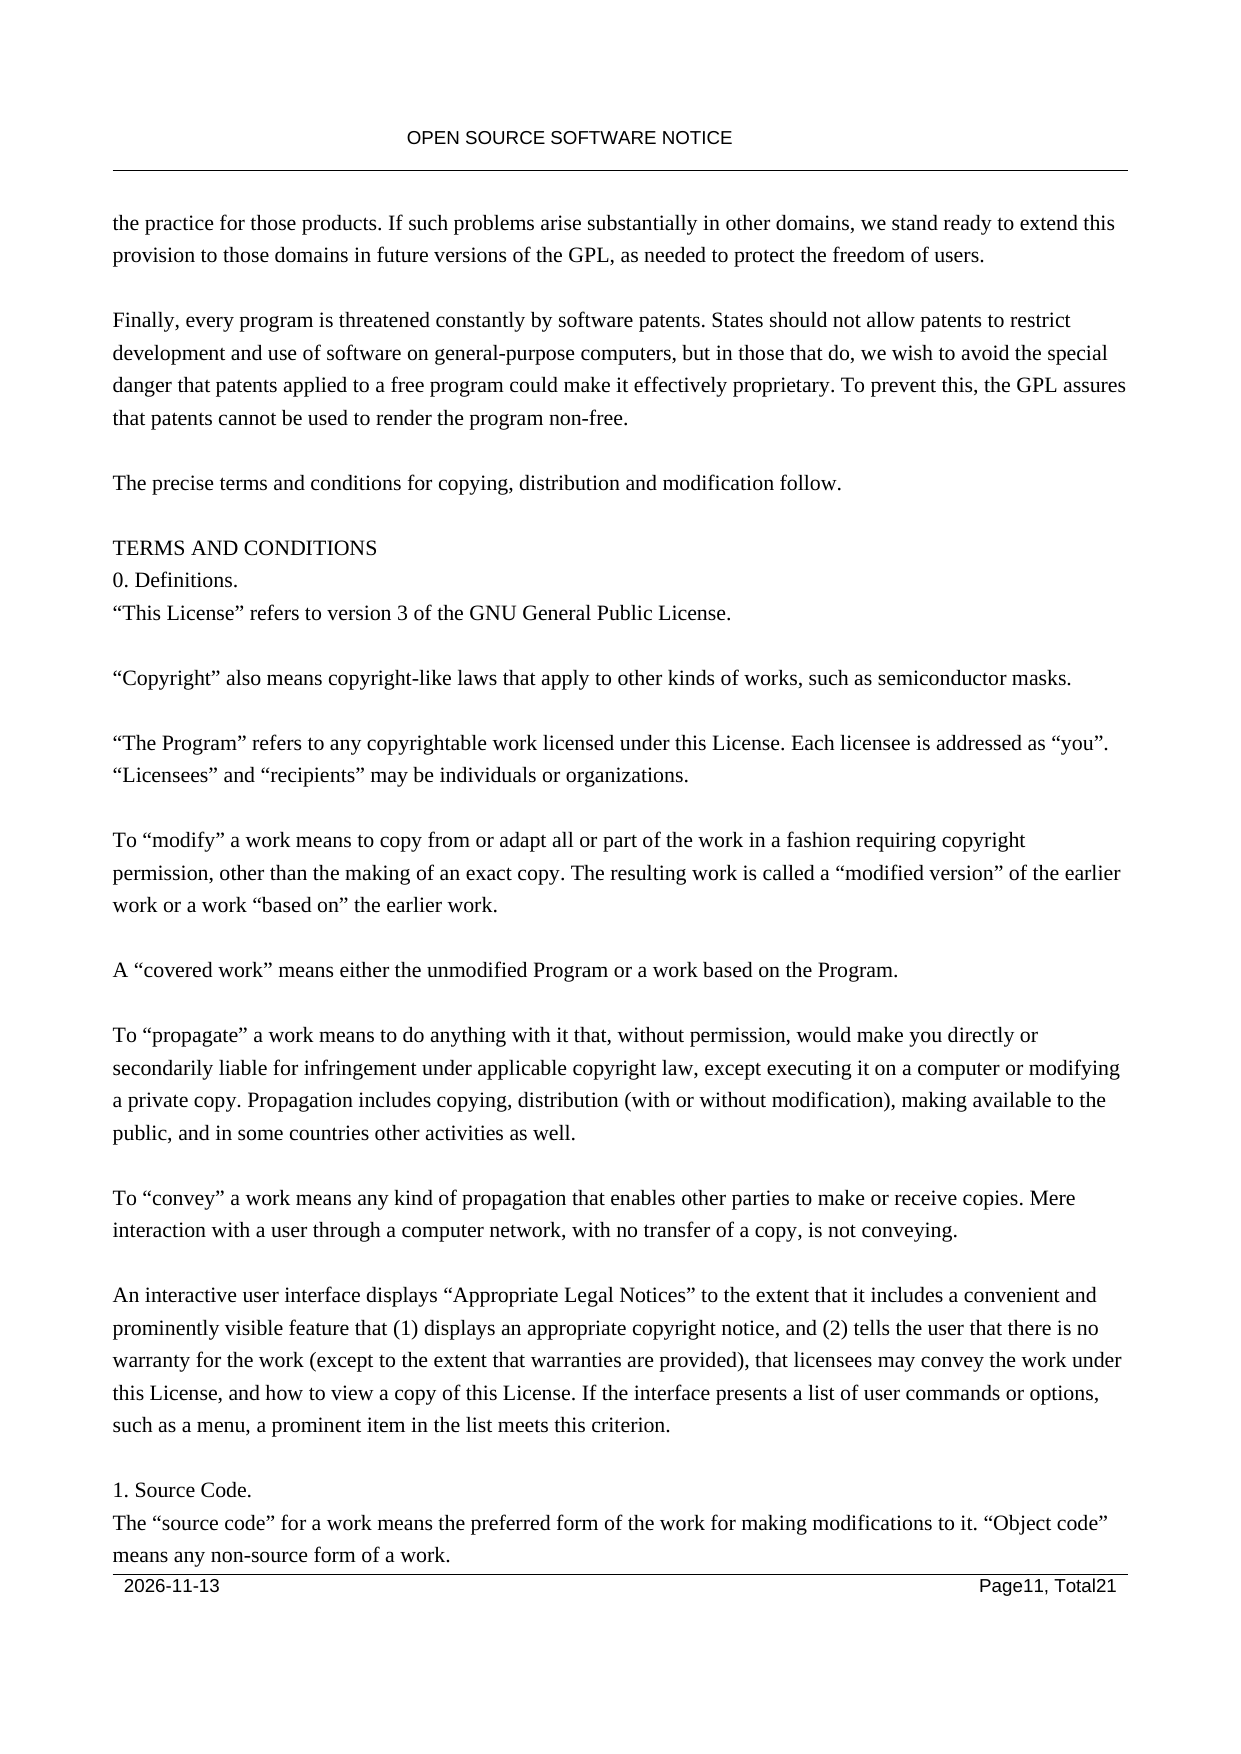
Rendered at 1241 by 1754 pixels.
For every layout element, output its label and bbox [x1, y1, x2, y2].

text [112, 206, 1128, 1571]
